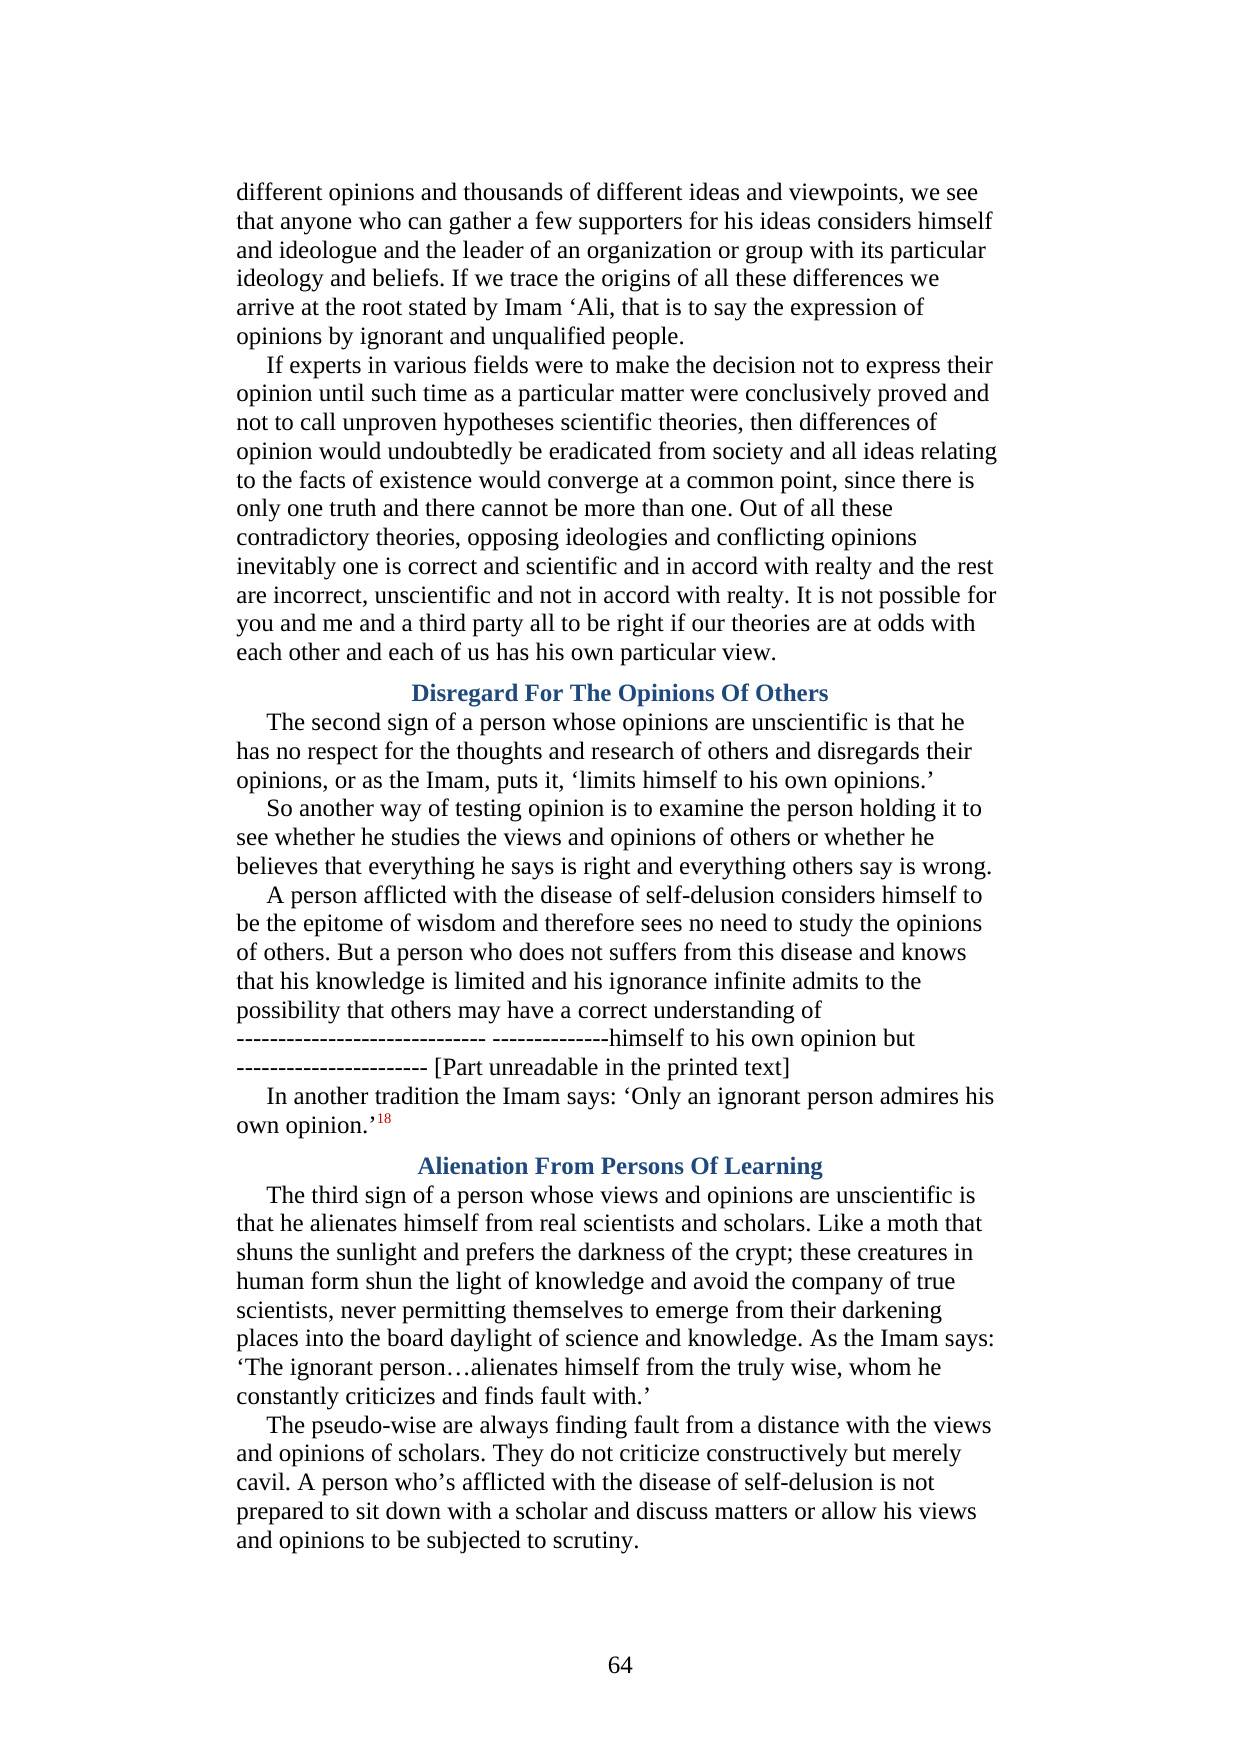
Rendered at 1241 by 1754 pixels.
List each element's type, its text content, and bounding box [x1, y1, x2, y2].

subtitle Alienation From Persons Of Learning [236, 1151, 1004, 1180]
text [236, 177, 1004, 350]
text The third sign of a person whose views and opinions are unscientific is that he alienates himself from real scientists and scholars. Like a moth that shuns the sunlight and prefers the darkness of the crypt; these creatures in human form shun the light of knowledge and avoid the company of true scientists, never permitting themselves to emerge from their darkening places into the board daylight of science and knowledge. As the Imam says: ‘The ignorant person…alienates himself from the truly wise, whom he constantly criticizes and finds fault with.’ [236, 1180, 1004, 1410]
subtitle Disregard For The Opinions Of Others [236, 678, 1004, 707]
text If experts in various fields were to make the decision not to express their opinion until such time as a particular matter were conclusively proved and not to call unproven hypotheses scientific theories, then differences of opinion would undoubtedly be eradicated from society and all ideas relating to the facts of existence would converge at a common point, since there is only one truth and there cannot be more than one. Out of all these contradictory theories, opposing ideologies and conflicting opinions inevitably one is correct and scientific and in accord with realty and the rest are incorrect, unscientific and not in accord with realty. It is not possible for you and me and a third party all to be right if our theories are at odds with each other and each of us has his own particular view. [236, 350, 1004, 666]
text So another way of testing opinion is to examine the person holding it to see whether he studies the views and opinions of others or whether he believes that everything he says is right and everything others say is wrong. [236, 793, 1004, 880]
text The pseudo-wise are always finding fault from a distance with the views and opinions of scholars. They do not criticize constructively but merely cavil. A person who’s afflicted with the disease of self-delusion is not prepared to sit down with a scholar and discuss matters or allow his views and opinions to be subjected to scrutiny. [236, 1410, 1004, 1553]
text In another tradition the Imam says: ‘Only an ignorant person admires his own opinion.’18 [236, 1081, 1004, 1138]
text A person afflicted with the disease of self-delusion considers himself to be the epitome of wisdom and therefore sees no need to study the opinions of others. But a person who does not suffers from this disease and knows that his knowledge is limited and his ignorance infinite admits to the possibility that others may have a correct understanding of ------------------------------ --------------himself to his own opinion but ----------------------- [Part unreadable in the printed text] [236, 880, 1004, 1081]
text The second sign of a person whose opinions are unscientific is that he has no respect for the thoughts and research of others and disregards their opinions, or as the Imam, puts it, ‘limits himself to his own opinions.’ [236, 707, 1004, 793]
